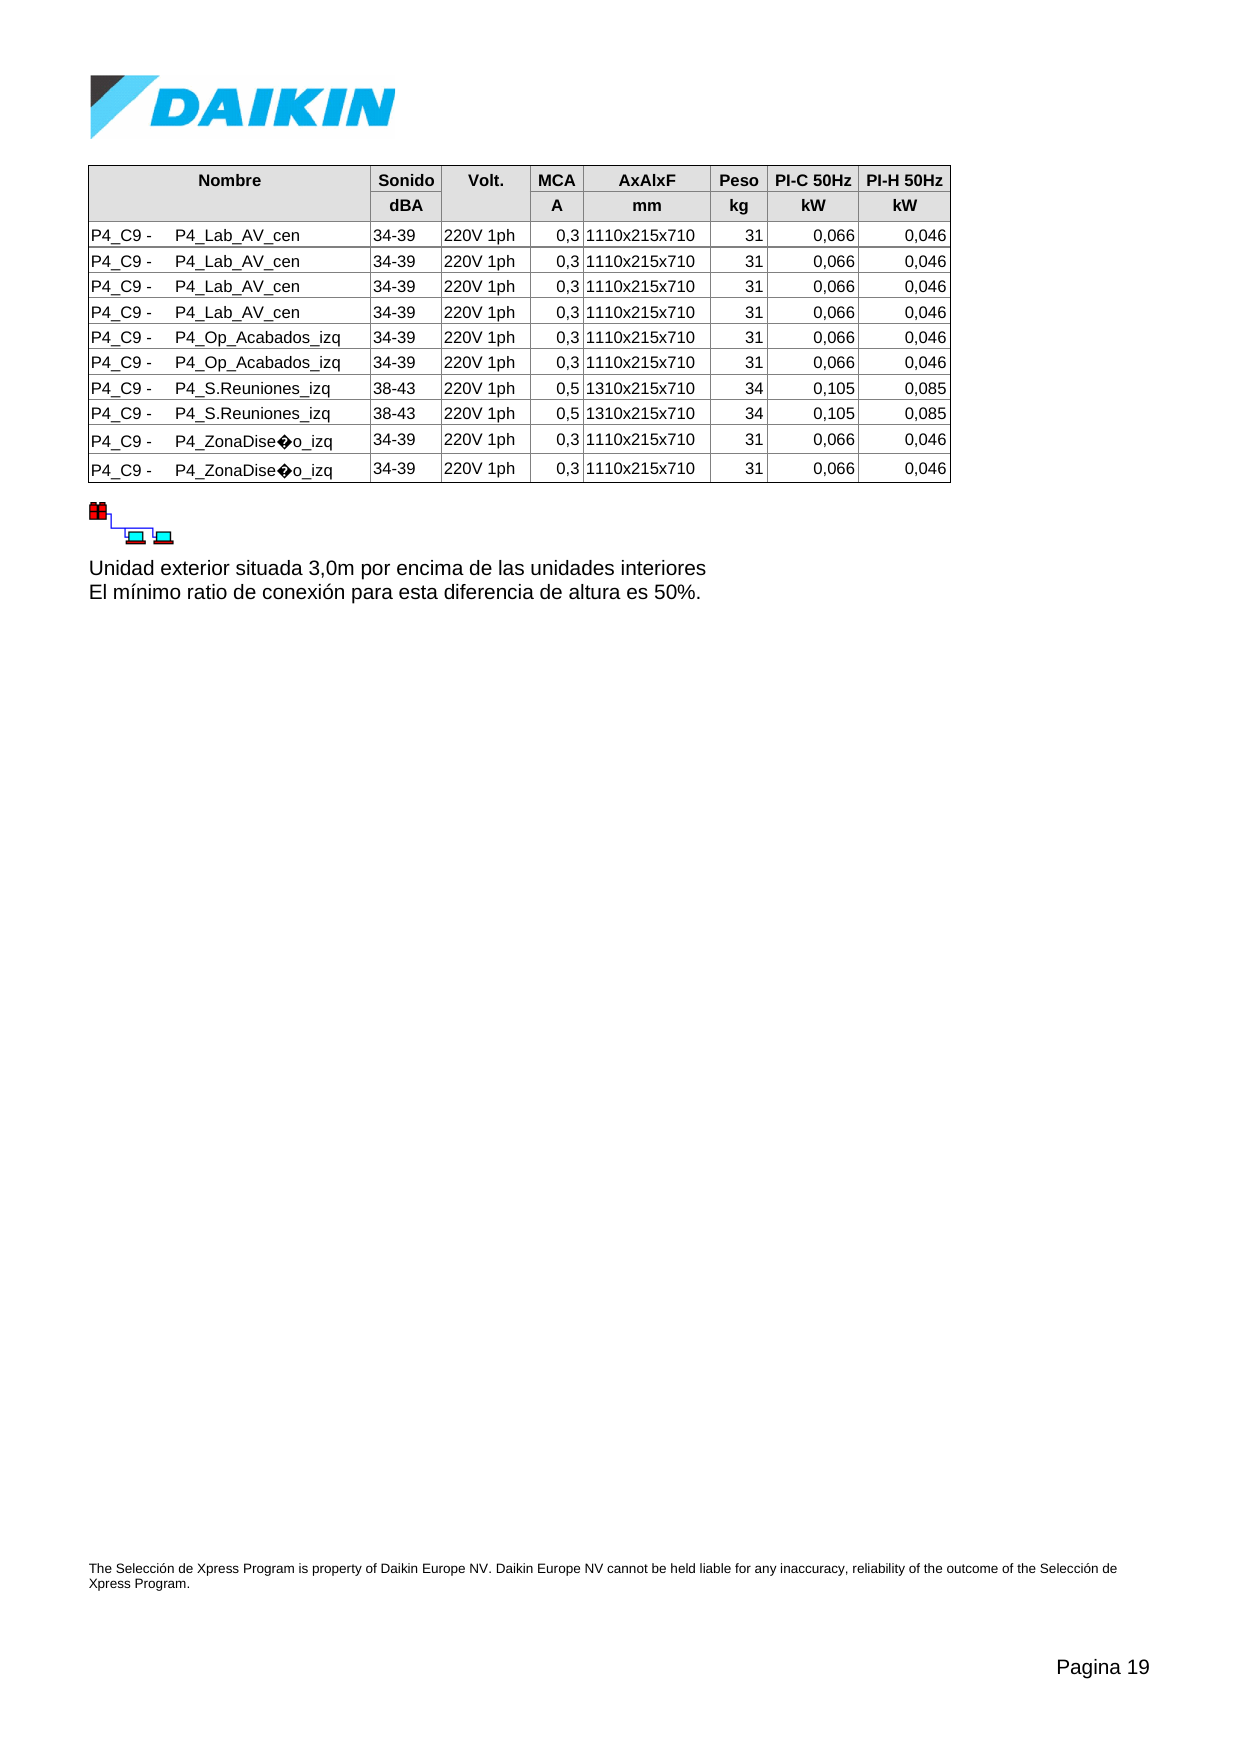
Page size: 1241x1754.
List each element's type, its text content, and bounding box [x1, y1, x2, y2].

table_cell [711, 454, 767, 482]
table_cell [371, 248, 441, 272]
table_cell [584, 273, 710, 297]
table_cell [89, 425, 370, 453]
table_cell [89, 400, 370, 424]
text Unidad exterior situada 3,0m por encima de las unidades interiores [88, 556, 1152, 579]
text El mínimo ratio de conexión para esta diferencia de altura es 50%. [88, 579, 1152, 603]
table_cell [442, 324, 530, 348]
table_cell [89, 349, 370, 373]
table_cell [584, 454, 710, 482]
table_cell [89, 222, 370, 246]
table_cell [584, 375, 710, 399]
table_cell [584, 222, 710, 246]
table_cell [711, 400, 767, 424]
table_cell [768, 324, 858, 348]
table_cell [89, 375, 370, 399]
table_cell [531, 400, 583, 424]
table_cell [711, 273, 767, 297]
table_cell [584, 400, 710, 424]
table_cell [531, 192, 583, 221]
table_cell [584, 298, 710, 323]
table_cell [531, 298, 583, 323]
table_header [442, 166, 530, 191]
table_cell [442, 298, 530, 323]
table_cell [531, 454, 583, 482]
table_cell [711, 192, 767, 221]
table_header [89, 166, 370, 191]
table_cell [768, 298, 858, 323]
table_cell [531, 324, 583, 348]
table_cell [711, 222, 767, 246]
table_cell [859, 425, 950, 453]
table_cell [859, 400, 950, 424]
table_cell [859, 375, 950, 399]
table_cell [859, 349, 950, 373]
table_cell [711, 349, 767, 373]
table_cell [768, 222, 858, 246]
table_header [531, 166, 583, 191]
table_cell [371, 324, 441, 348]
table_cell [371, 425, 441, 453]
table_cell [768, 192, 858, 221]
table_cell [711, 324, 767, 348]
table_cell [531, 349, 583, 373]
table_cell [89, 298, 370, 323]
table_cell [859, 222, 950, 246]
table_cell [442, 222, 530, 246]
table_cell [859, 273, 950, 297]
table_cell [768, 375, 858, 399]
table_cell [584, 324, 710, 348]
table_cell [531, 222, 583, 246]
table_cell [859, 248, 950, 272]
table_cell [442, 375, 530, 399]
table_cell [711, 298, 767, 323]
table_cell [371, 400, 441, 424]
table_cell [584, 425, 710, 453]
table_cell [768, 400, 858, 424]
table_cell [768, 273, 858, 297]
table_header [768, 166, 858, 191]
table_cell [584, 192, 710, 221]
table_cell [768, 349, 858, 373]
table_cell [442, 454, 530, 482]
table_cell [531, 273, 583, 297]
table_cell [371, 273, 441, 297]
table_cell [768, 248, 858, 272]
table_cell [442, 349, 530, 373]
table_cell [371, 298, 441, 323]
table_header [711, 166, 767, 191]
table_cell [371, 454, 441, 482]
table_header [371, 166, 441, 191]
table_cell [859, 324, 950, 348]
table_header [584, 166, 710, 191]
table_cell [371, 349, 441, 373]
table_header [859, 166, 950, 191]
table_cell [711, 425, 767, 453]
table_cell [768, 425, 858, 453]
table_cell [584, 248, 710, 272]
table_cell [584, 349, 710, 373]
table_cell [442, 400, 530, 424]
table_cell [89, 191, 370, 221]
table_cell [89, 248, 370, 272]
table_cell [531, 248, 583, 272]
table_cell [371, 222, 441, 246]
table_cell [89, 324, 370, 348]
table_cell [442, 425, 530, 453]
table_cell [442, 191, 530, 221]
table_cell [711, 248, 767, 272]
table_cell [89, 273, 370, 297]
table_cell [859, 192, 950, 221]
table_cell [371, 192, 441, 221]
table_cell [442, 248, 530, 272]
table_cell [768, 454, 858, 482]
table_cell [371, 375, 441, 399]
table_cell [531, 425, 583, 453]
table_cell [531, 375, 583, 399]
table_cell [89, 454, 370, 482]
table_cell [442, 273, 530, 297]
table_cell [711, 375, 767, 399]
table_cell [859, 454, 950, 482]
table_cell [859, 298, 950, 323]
